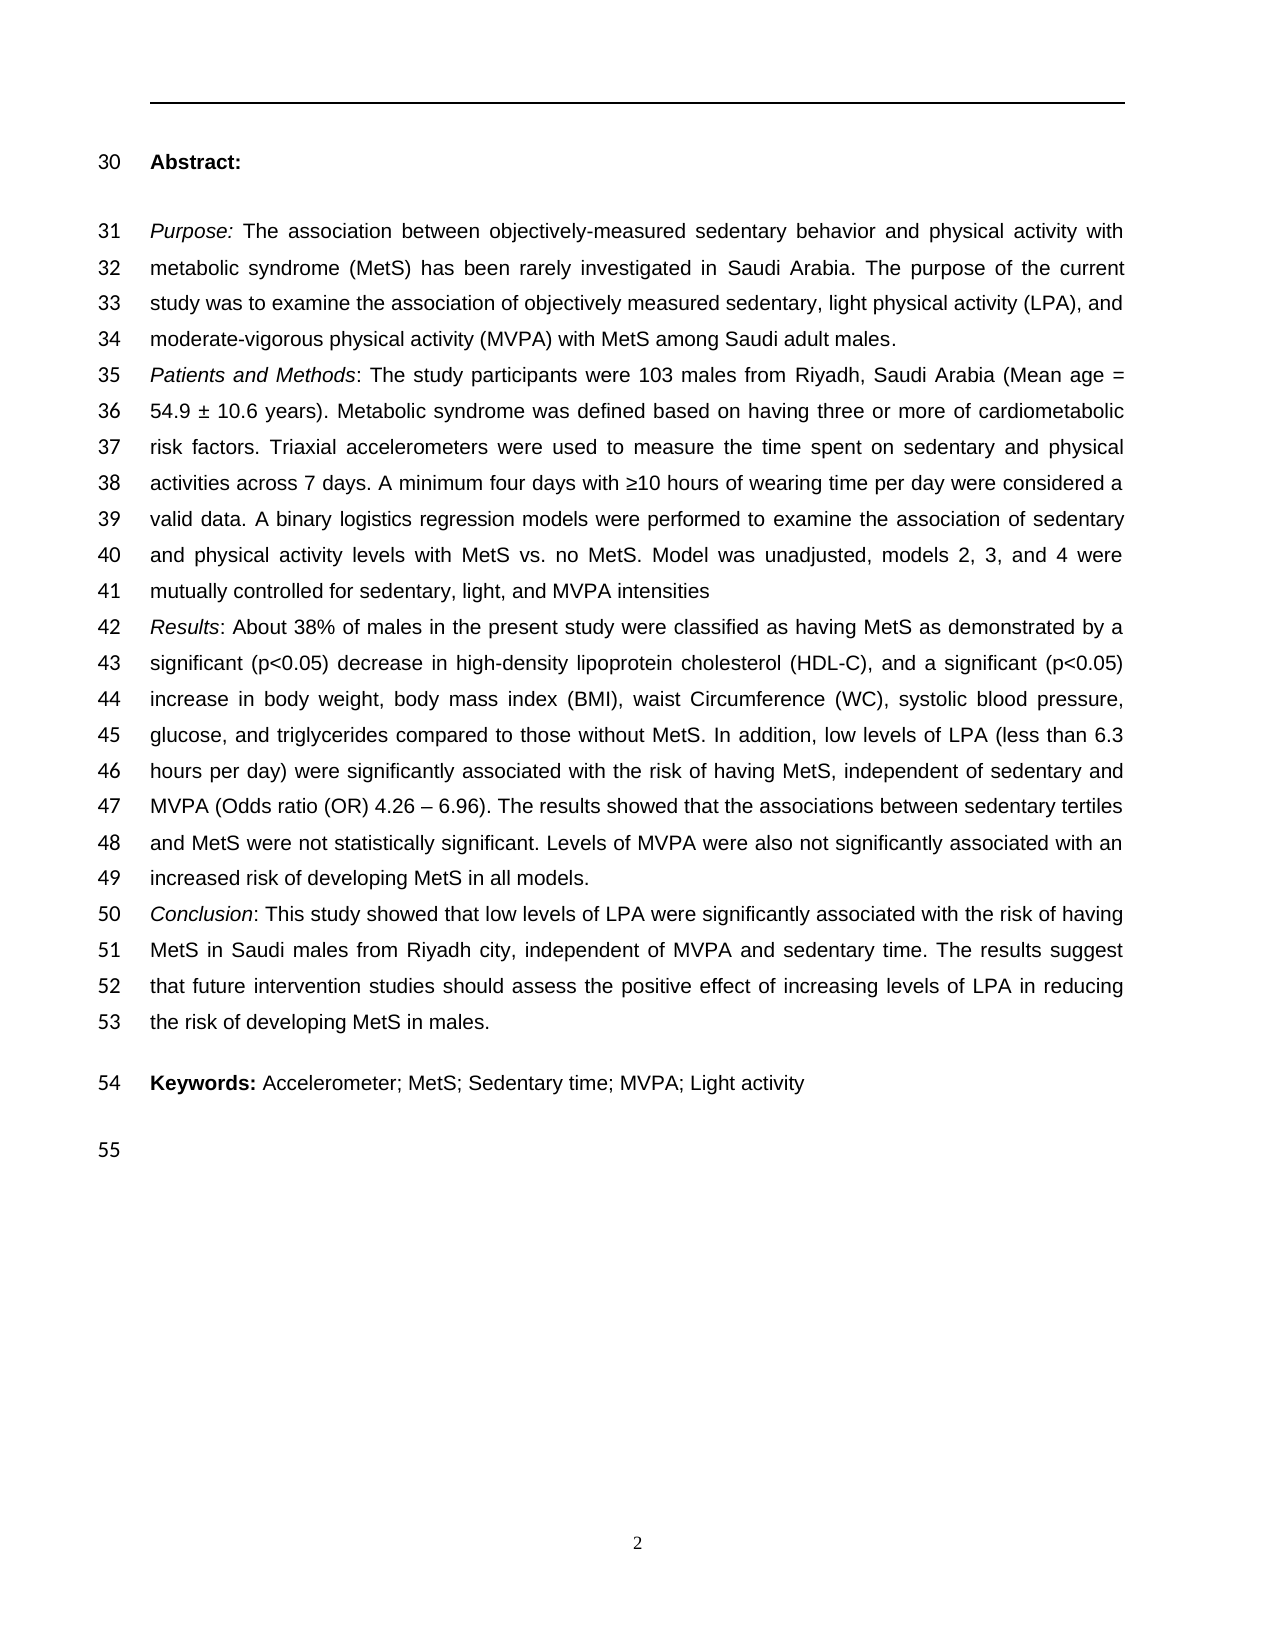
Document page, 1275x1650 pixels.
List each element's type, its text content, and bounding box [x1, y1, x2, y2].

text Purpose: The association between objectively-measured sedentary behavior and physical activity with metabolic syndrome (MetS) has been rarely investigated in Saudi Arabia. The purpose of the current study was to examine the association of objectively measured sedentary, light physical activity (LPA), and moderate-vigorous physical activity (MVPA) with MetS among Saudi adult males. [150, 219, 1125, 351]
text Patients and Methods: The study participants were 103 males from Riyadh, Saudi Arabia (Mean age = 54.9 ± 10.6 years). Metabolic syndrome was defined based on having three or more of cardiometabolic risk factors. Triaxial accelerometers were used to measure the time spent on sedentary and physical activities across 7 days. A minimum four days with ≥10 hours of wearing time per day were considered a valid data. A binary logistics regression models were performed to examine the association of sedentary and physical activity levels with MetS vs. no MetS. Model was unadjusted, models 2, 3, and 4 were mutually controlled for sedentary, light, and MVPA intensities [150, 363, 1125, 603]
text Conclusion: This study showed that low levels of LPA were significantly associated with the risk of having MetS in Saudi males from Riyadh city, independent of MVPA and sedentary time. The results suggest that future intervention studies should assess the positive effect of increasing levels of LPA in reducing the risk of developing MetS in males. [150, 902, 1125, 1034]
text Results: About 38% of males in the present study were classified as having MetS as demonstrated by a significant (p<0.05) decrease in high-density lipoprotein cholesterol (HDL-C), and a significant (p<0.05) increase in body weight, body mass index (BMI), waist Circumference (WC), systolic blood pressure, glucose, and triglycerides compared to those without MetS. In addition, low levels of LPA (less than 6.3 hours per day) were significantly associated with the risk of having MetS, independent of sedentary and MVPA (Odds ratio (OR) 4.26 – 6.96). The results showed that the associations between sedentary tertiles and MetS were not statistically significant. Levels of MVPA were also not significantly associated with an increased risk of developing MetS in all models. [150, 615, 1125, 890]
text Abstract: [150, 150, 1125, 174]
text Keywords: Accelerometer; MetS; Sedentary time; MVPA; Light activity [150, 1071, 1125, 1095]
